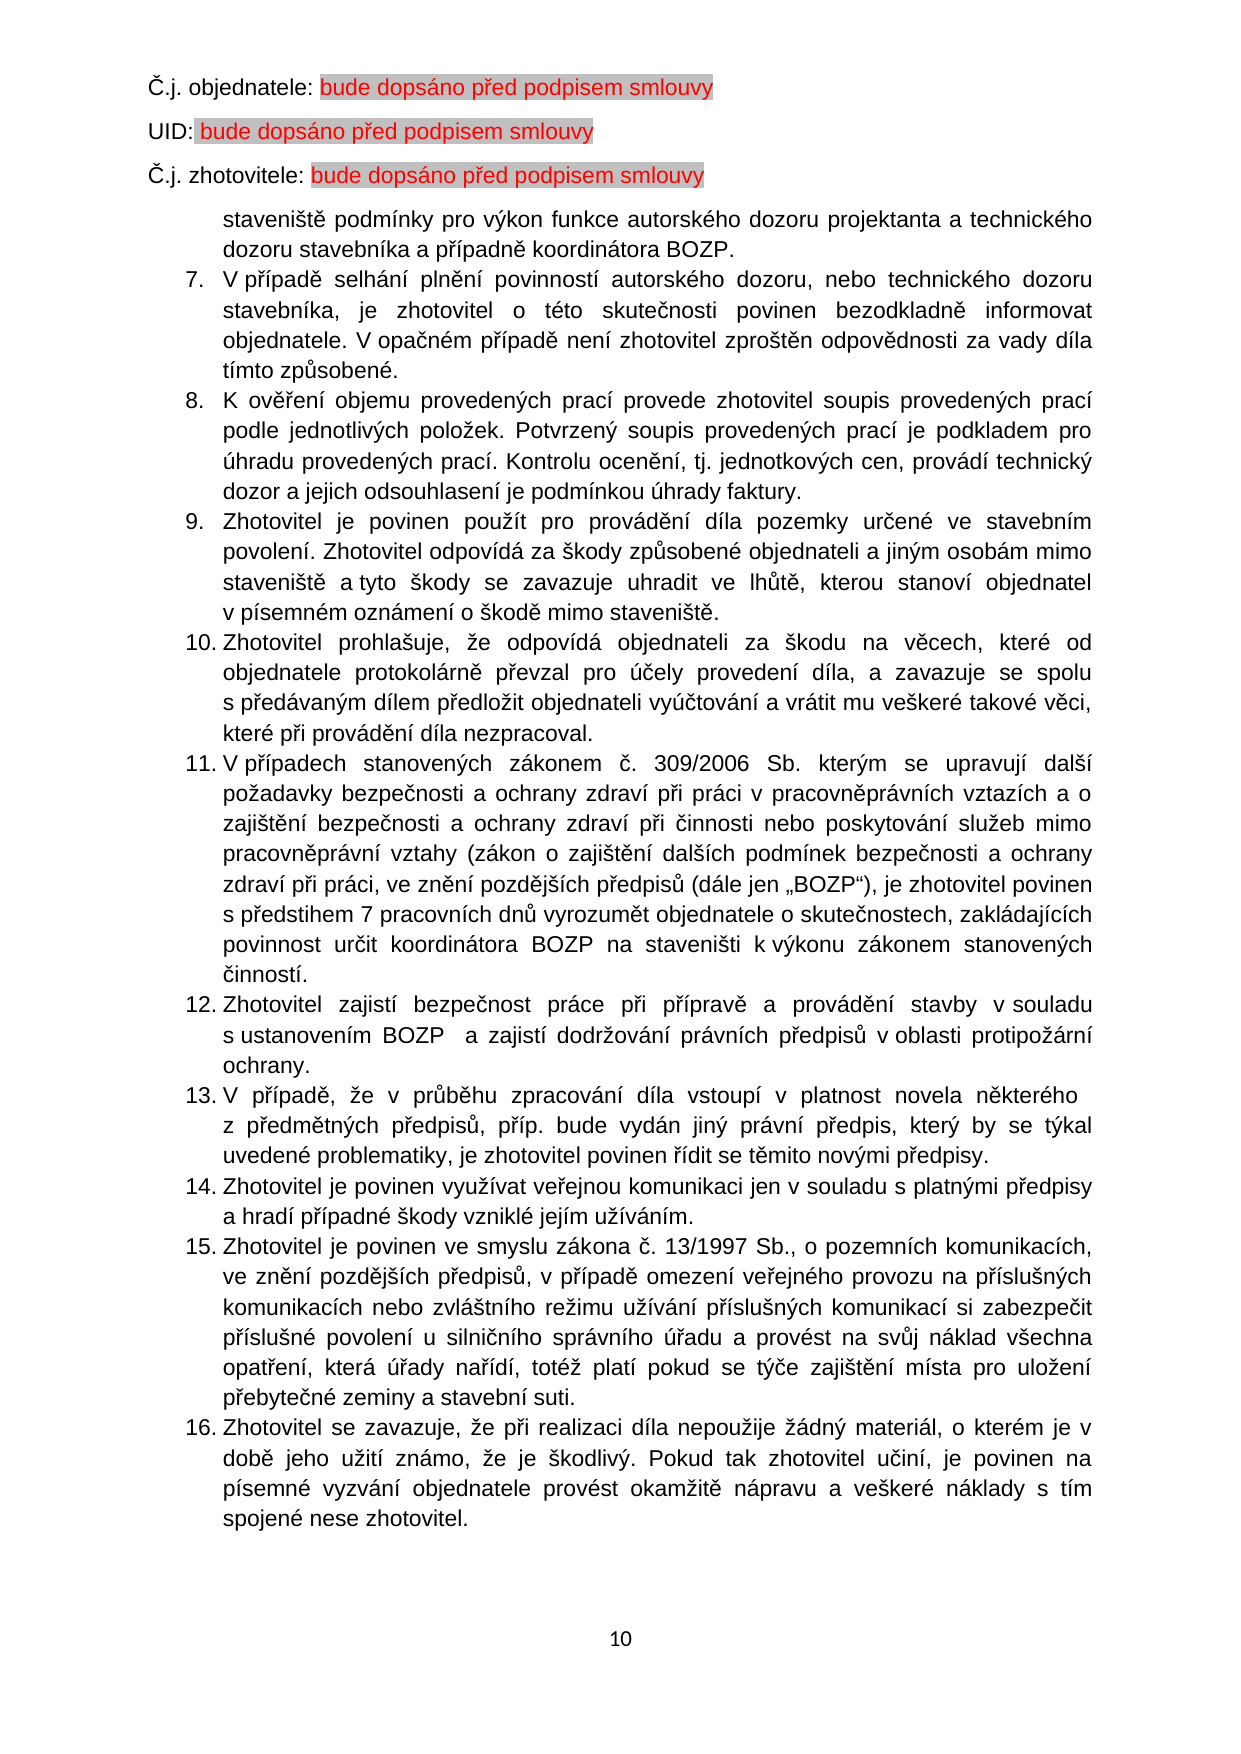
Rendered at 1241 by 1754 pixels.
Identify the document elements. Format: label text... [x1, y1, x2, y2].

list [185, 206, 1093, 262]
list Zhotovitel je povinen použít pro provádění díla pozemky určené ve stavebním povolení. Zhotovitel odpovídá za škody způsobené objednateli a jiným osobám mimo staveniště a tyto škody se zavazuje uhradit ve lhůtě, kterou stanoví objednatel v písemném oznámení o škodě mimo staveniště. [185, 508, 1093, 625]
list K ověření objemu provedených prací provede zhotovitel soupis provedených prací podle jednotlivých položek. Potvrzený soupis provedených prací je podkladem pro úhradu provedených prací. Kontrolu ocenění, tj. jednotkových cen, provádí technický dozor a jejich odsouhlasení je podmínkou úhrady faktury. [185, 387, 1093, 504]
list Zhotovitel je povinen ve smyslu zákona č. 13/1997 Sb., o pozemních komunikacích, ve znění pozdějších předpisů, v případě omezení veřejného provozu na příslušných komunikacích nebo zvláštního režimu užívání příslušných komunikací si zabezpečit příslušné povolení u silničního správního úřadu a provést na svůj náklad všechna opatření, která úřady nařídí, totéž platí pokud se týče zajištění místa pro uložení přebytečné zeminy a stavební suti. [185, 1233, 1093, 1410]
list V případě, že v průběhu zpracování díla vstoupí v platnost novela některého z předmětných předpisů, příp. bude vydán jiný právní předpis, který by se týkal uvedené problematiky, je zhotovitel povinen řídit se těmito novými předpisy. [185, 1082, 1093, 1169]
list Zhotovitel je povinen využívat veřejnou komunikaci jen v souladu s platnými předpisy a hradí případné škody vzniklé jejím užíváním. [185, 1173, 1093, 1229]
list Zhotovitel zajistí bezpečnost práce při přípravě a provádění stavby v souladu s ustanovením BOZP a zajistí dodržování právních předpisů v oblasti protipožární ochrany. [185, 991, 1093, 1078]
list Zhotovitel prohlašuje, že odpovídá objednateli za škodu na věcech, které od objednatele protokolárně převzal pro účely provedení díla, a zavazuje se spolu s předávaným dílem předložit objednateli vyúčtování a vrátit mu veškeré takové věci, které při provádění díla nezpracoval. [185, 629, 1093, 746]
list V případě selhání plnění povinností autorského dozoru, nebo technického dozoru stavebníka, je zhotovitel o této skutečnosti povinen bezodkladně informovat objednatele. V opačném případě není zhotovitel zproštěn odpovědnosti za vady díla tímto způsobené. [185, 266, 1093, 383]
list V případech stanovených zákonem č. 309/2006 Sb. kterým se upravují další požadavky bezpečnosti a ochrany zdraví při práci v pracovněprávních vztazích a o zajištění bezpečnosti a ochrany zdraví při činnosti nebo poskytování služeb mimo pracovněprávní vztahy (zákon o zajištění dalších podmínek bezpečnosti a ochrany zdraví při práci, ve znění pozdějších předpisů (dále jen „BOZP“), je zhotovitel povinen s předstihem 7 pracovních dnů vyrozumět objednatele o skutečnostech, zakládajících povinnost určit koordinátora BOZP na staveništi k výkonu zákonem stanovených činností. [185, 750, 1093, 987]
list Zhotovitel se zavazuje, že při realizaci díla nepoužije žádný materiál, o kterém je v době jeho užití známo, že je škodlivý. Pokud tak zhotovitel učiní, je povinen na písemné vyzvání objednatele provést okamžitě nápravu a veškeré náklady s tím spojené nese zhotovitel. [185, 1414, 1093, 1531]
